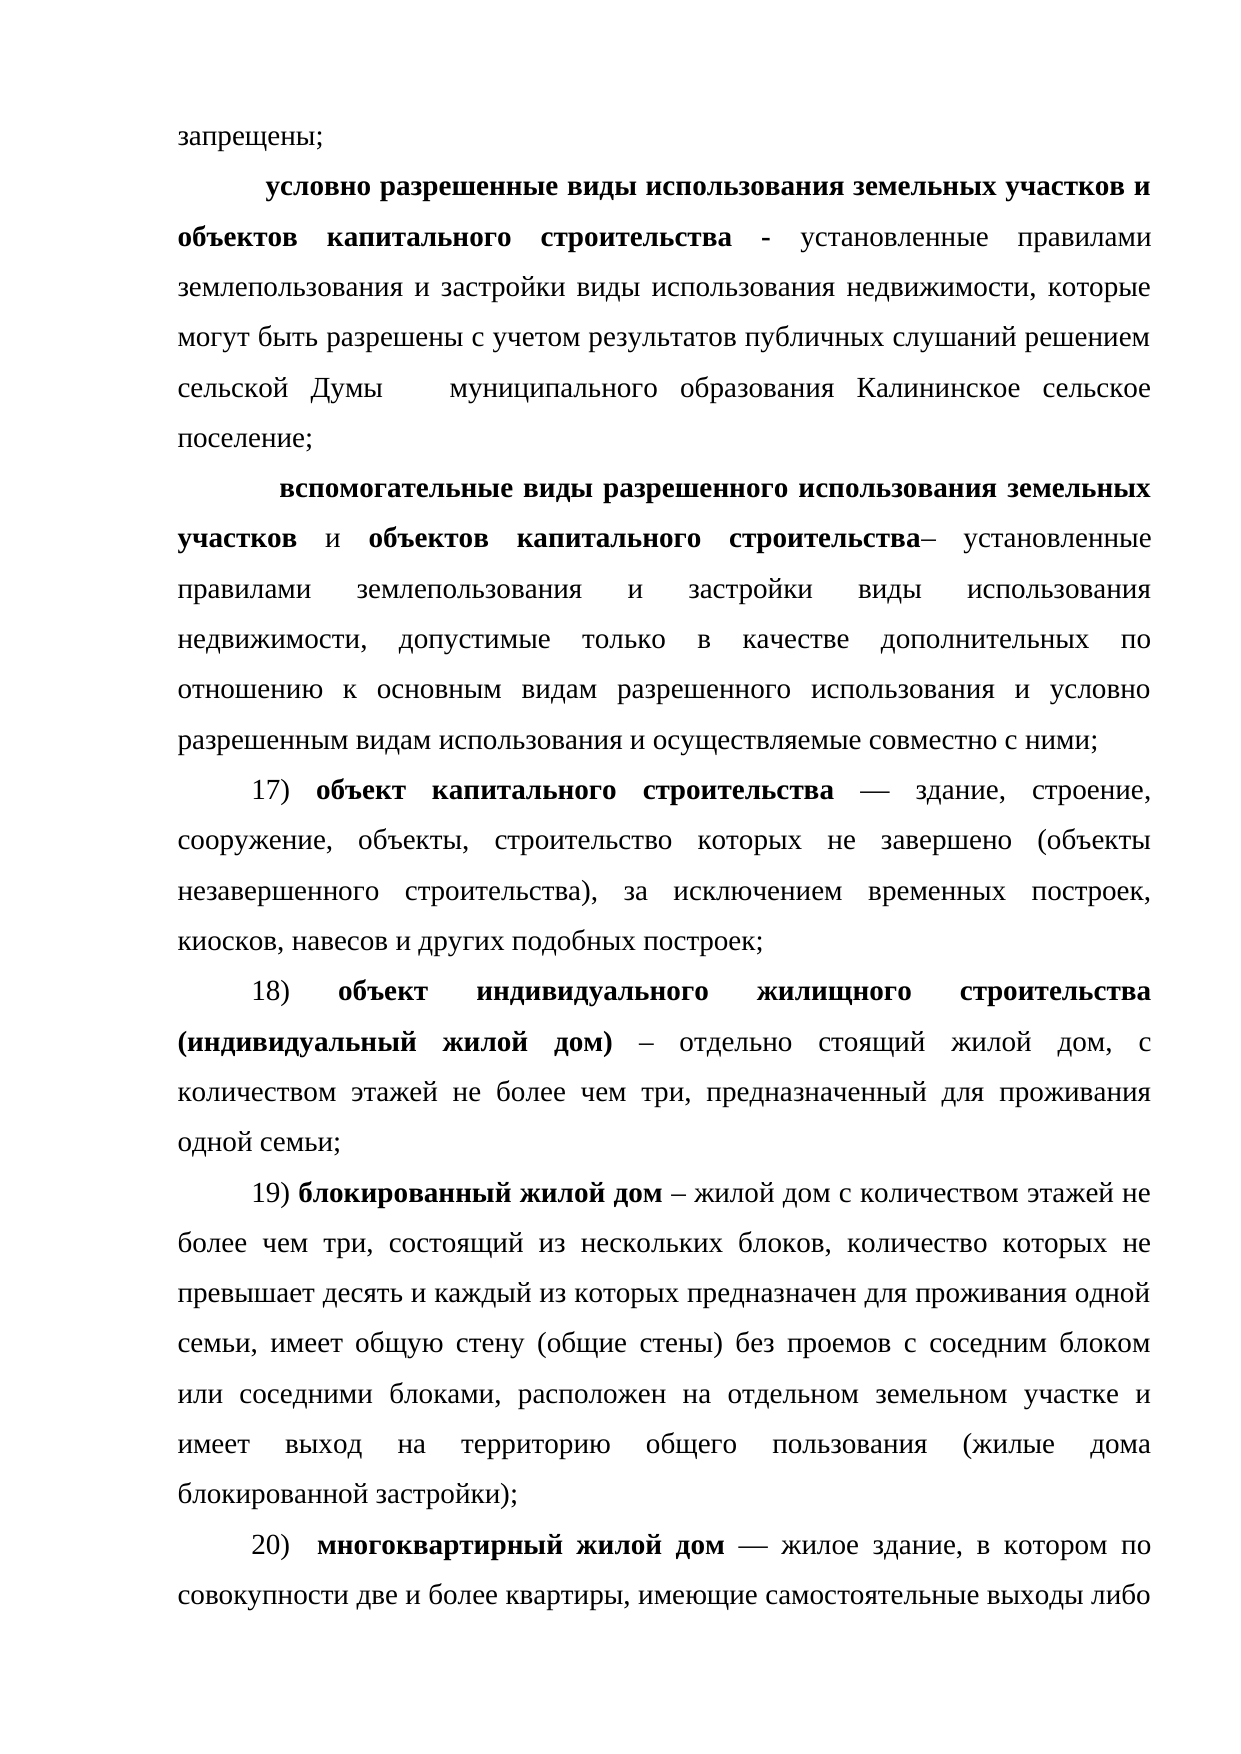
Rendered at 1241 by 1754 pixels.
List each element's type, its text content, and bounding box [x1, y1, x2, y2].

text вспомогательные виды разрешенного использования земельных участков и объектов капитального строительства– установленные правилами землепользования и застройки виды использования недвижимости, допустимые только в качестве дополнительных по отношению к основным видам разрешенного использования и условно разрешенным видам использования и осуществляемые совместно с ними; [177, 470, 1152, 755]
text условно разрешенные виды использования земельных участков и объектов капитального строительства - установленные правилами землепользования и застройки виды использования недвижимости, которые могут быть разрешены с учетом результатов публичных слушаний решением сельской Думы муниципального образования Калининское сельское поселение; [177, 168, 1152, 453]
text 17) объект капитального строительства — здание, строение, сооружение, объекты, строительство которых не завершено (объекты незавершенного строительства), за исключением временных построек, киосков, навесов и других подобных построек; [177, 772, 1152, 957]
text 19) блокированный жилой дом – жилой дом с количеством этажей не более чем три, состоящий из нескольких блоков, количество которых не превышает десять и каждый из которых предназначен для проживания одной семьи, имеет общую стену (общие стены) без проемов с соседним блоком или соседними блоками, расположен на отдельном земельном участке и имеет выход на территорию общего пользования (жилые дома блокированной застройки); [177, 1175, 1152, 1510]
text 18) объект индивидуального жилищного строительства (индивидуальный жилой дом) – отдельно стоящий жилой дом, с количеством этажей не более чем три, предназначенный для проживания одной семьи; [177, 973, 1152, 1158]
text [177, 1527, 1152, 1611]
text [177, 118, 1152, 152]
